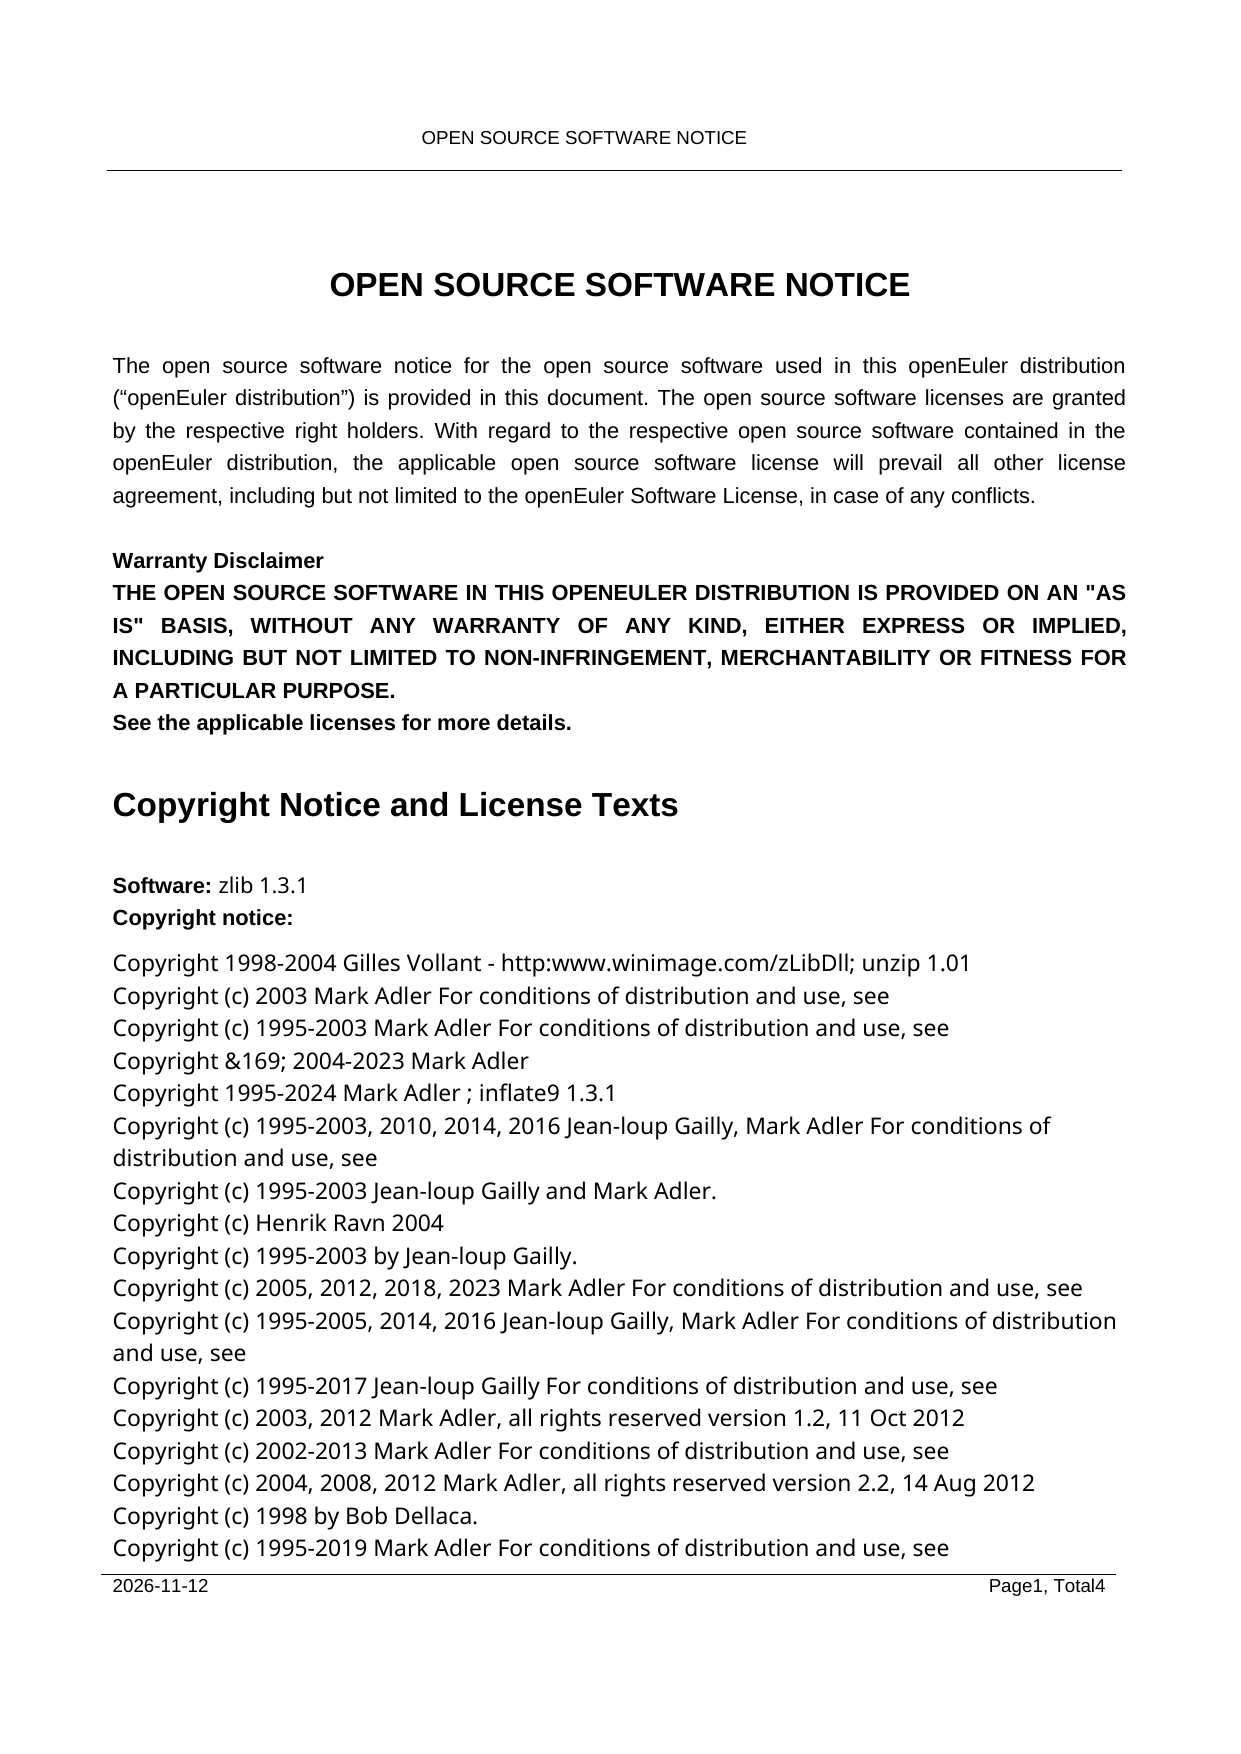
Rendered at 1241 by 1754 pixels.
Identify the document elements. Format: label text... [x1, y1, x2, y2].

text OPEN SOURCE SOFTWARE NOTICE [112, 251, 1128, 316]
text The open source software notice for the open source software used in this openEuler distribution (“openEuler distribution”) is provided in this document. The open source software licenses are granted by the respective right holders. With regard to the respective open source software contained in the openEuler distribution, the applicable open source software license will prevail all other license agreement, including but not limited to the openEuler Software License, in case of any conflicts. [112, 349, 1128, 511]
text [112, 947, 1128, 1564]
title Software: zlib 1.3.1 [112, 869, 1128, 901]
text THE OPEN SOURCE SOFTWARE IN THIS OPENEULER DISTRIBUTION IS PROVIDED ON AN "AS IS" BASIS, WITHOUT ANY WARRANTY OF ANY KIND, EITHER EXPRESS OR IMPLIED, INCLUDING BUT NOT LIMITED TO NON-INFRINGEMENT, MERCHANTABILITY OR FITNESS FOR A PARTICULAR PURPOSE. See the applicable licenses for more details. [112, 576, 1128, 739]
text Copyright Notice and License Texts [112, 771, 1128, 836]
text Warranty Disclaimer [112, 544, 1128, 576]
text Copyright notice: [112, 901, 1128, 934]
